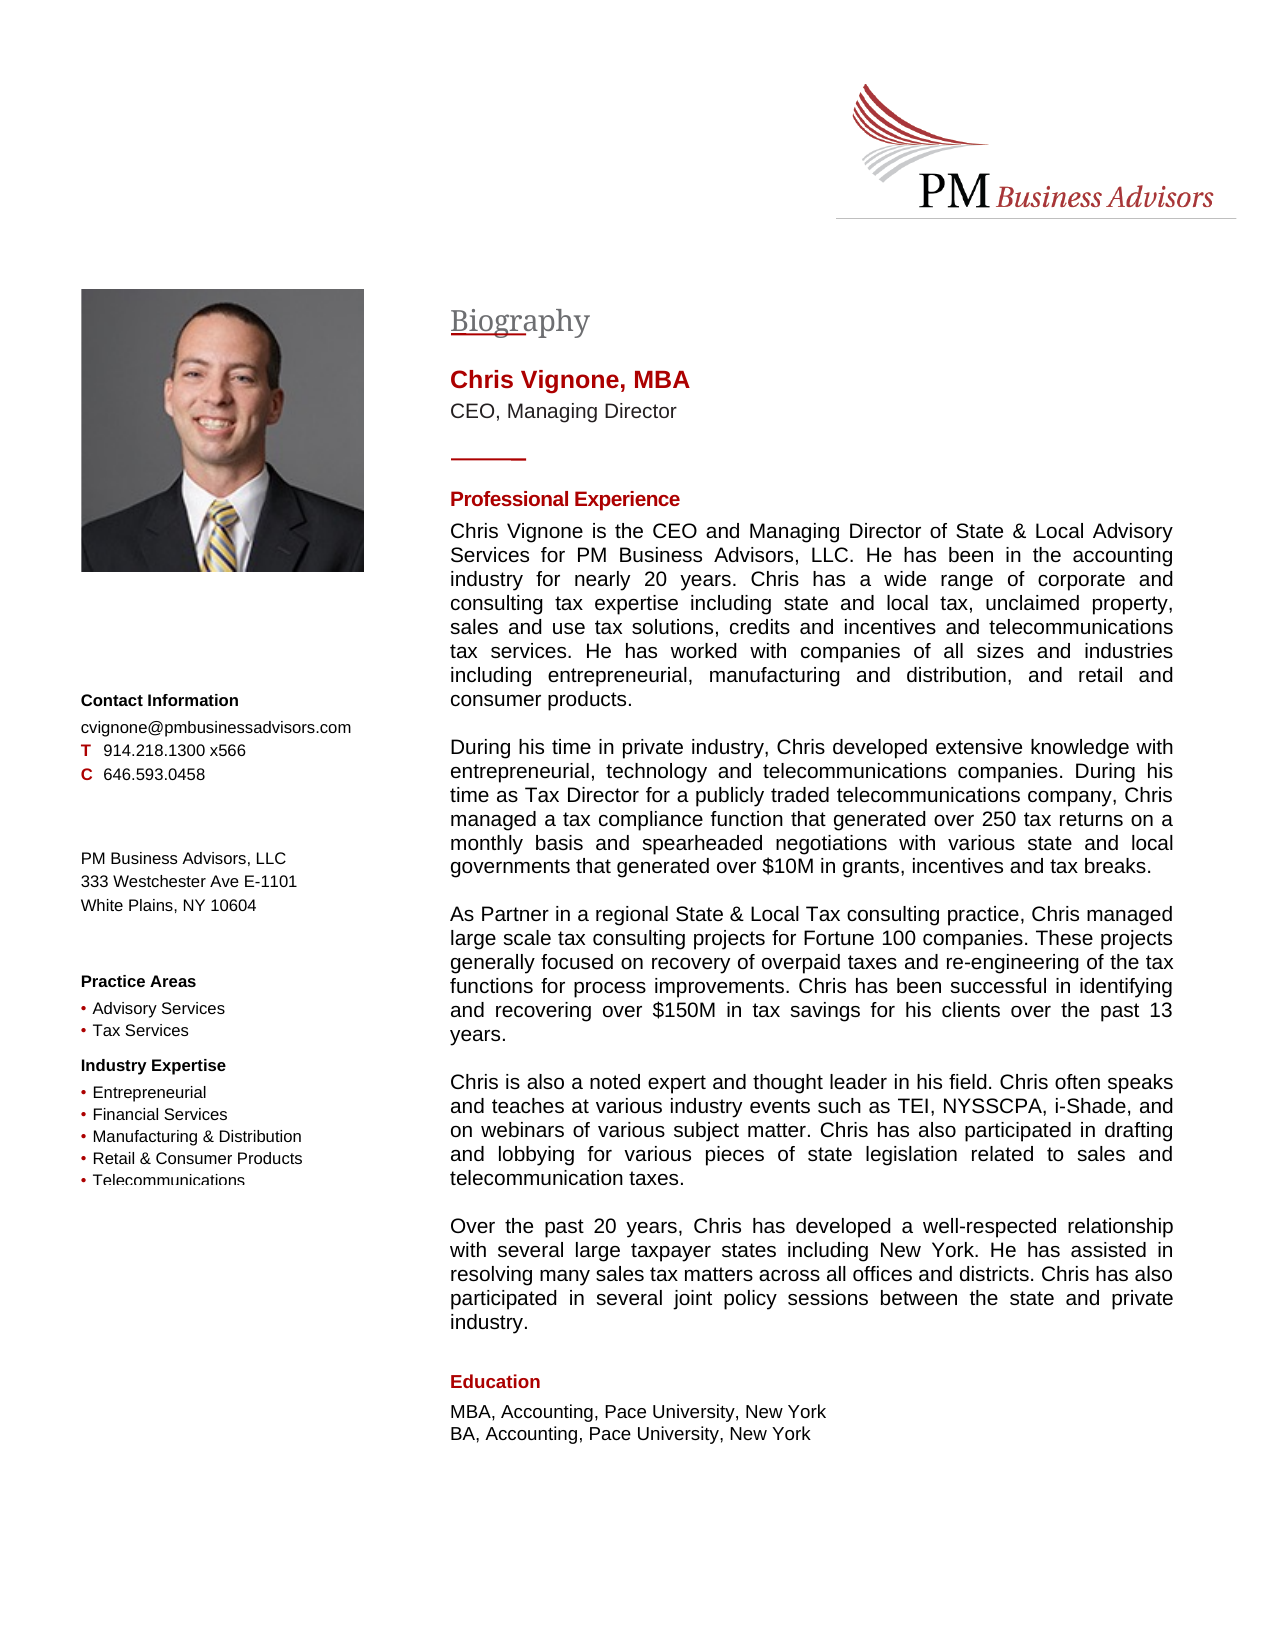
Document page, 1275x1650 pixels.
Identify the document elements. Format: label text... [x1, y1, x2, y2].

text During his time in private industry, Chris developed extensive knowledge with entrepreneurial, technology and telecommunications companies. During his time as Tax Director for a publicly traded telecommunications company, Chris managed a tax compliance function that generated over 250 tax returns on a monthly basis and spearheaded negotiations with various state and local governments that generated over $10M in grants, incentives and tax breaks. [450, 734, 1174, 878]
text Biography [375, 300, 1174, 340]
picture [81, 289, 364, 572]
text Education [375, 1371, 1174, 1393]
picture [836, 84, 1237, 219]
text Chris Vignone is the CEO and Managing Director of State & Local Advisory Services for PM Business Advisors, LLC. He has been in the accounting industry for nearly 20 years. Chris has a wide range of corporate and consulting tax expertise including state and local tax, unclaimed property, sales and use tax solutions, credits and incentives and telecommunications tax services. He has worked with companies of all sizes and industries including entrepreneurial, manufacturing and distribution, and retail and consumer products. [450, 519, 1174, 711]
list Chris Vignone, MBA [375, 365, 1174, 393]
text CEO, Managing Director [375, 399, 1174, 423]
text Over the past 20 years, Chris has developed a well-respected relationship with several large taxpayer states including New York. He has assisted in resolving many sales tax matters across all offices and districts. Chris has also participated in several joint policy sessions between the state and private industry. [450, 1214, 1174, 1333]
text As Partner in a regional State & Local Tax consulting practice, Chris managed large scale tax consulting projects for Fortune 100 companies. These projects generally focused on recovery of overpaid taxes and re-engineering of the tax functions for process improvements. Chris has been successful in identifying and recovering over $150M in tax savings for his clients over the past 13 years. [450, 902, 1174, 1046]
text MBA, Accounting, Pace University, New York [375, 1401, 1174, 1422]
text Professional Experience [375, 486, 1174, 510]
text BA, Accounting, Pace University, New York [375, 1422, 1174, 1444]
text Chris is also a noted expert and thought leader in his field. Chris often speaks and teaches at various industry events such as TEI, NYSSCPA, i-Shade, and on webinars of various subject matter. Chris has also participated in drafting and lobbying for various pieces of state legislation related to sales and telecommunication taxes. [450, 1070, 1174, 1190]
